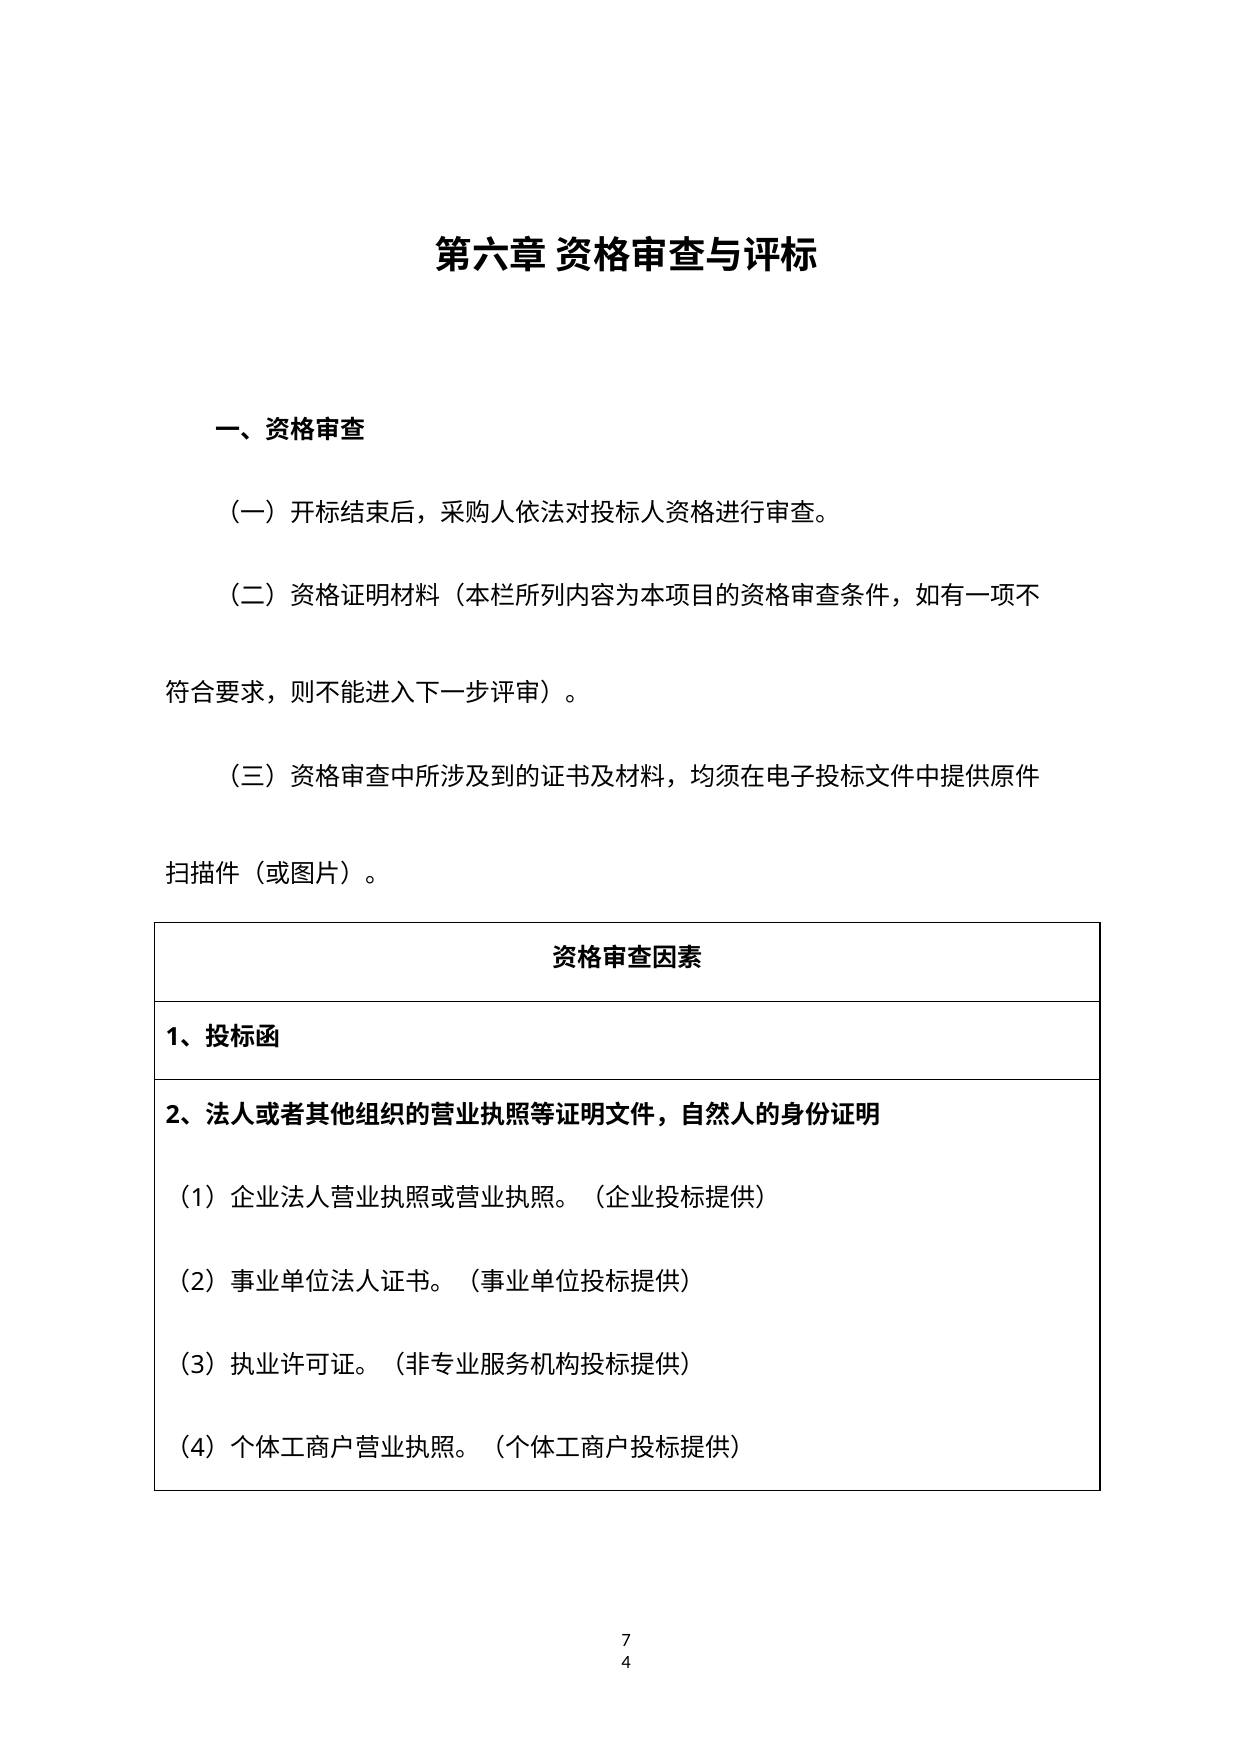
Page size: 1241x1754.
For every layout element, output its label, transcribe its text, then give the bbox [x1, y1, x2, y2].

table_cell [155, 1080, 1099, 1490]
text （一）开标结束后，采购人依法对投标人资格进行审查。 [165, 478, 1087, 543]
table_header 资格审查因素 [155, 923, 1099, 1001]
table_cell 1、投标函 [155, 1002, 1099, 1079]
text 第六章 资格审查与评标 [165, 219, 1087, 284]
text 一、资格审查 [165, 395, 1087, 460]
text （二）资格证明材料（本栏所列内容为本项目的资格审查条件，如有一项不符合要求，则不能进入下一步评审）。 [165, 561, 1043, 723]
text （三）资格审查中所涉及到的证书及材料，均须在电子投标文件中提供原件扫描件（或图片）。 [165, 742, 1043, 904]
